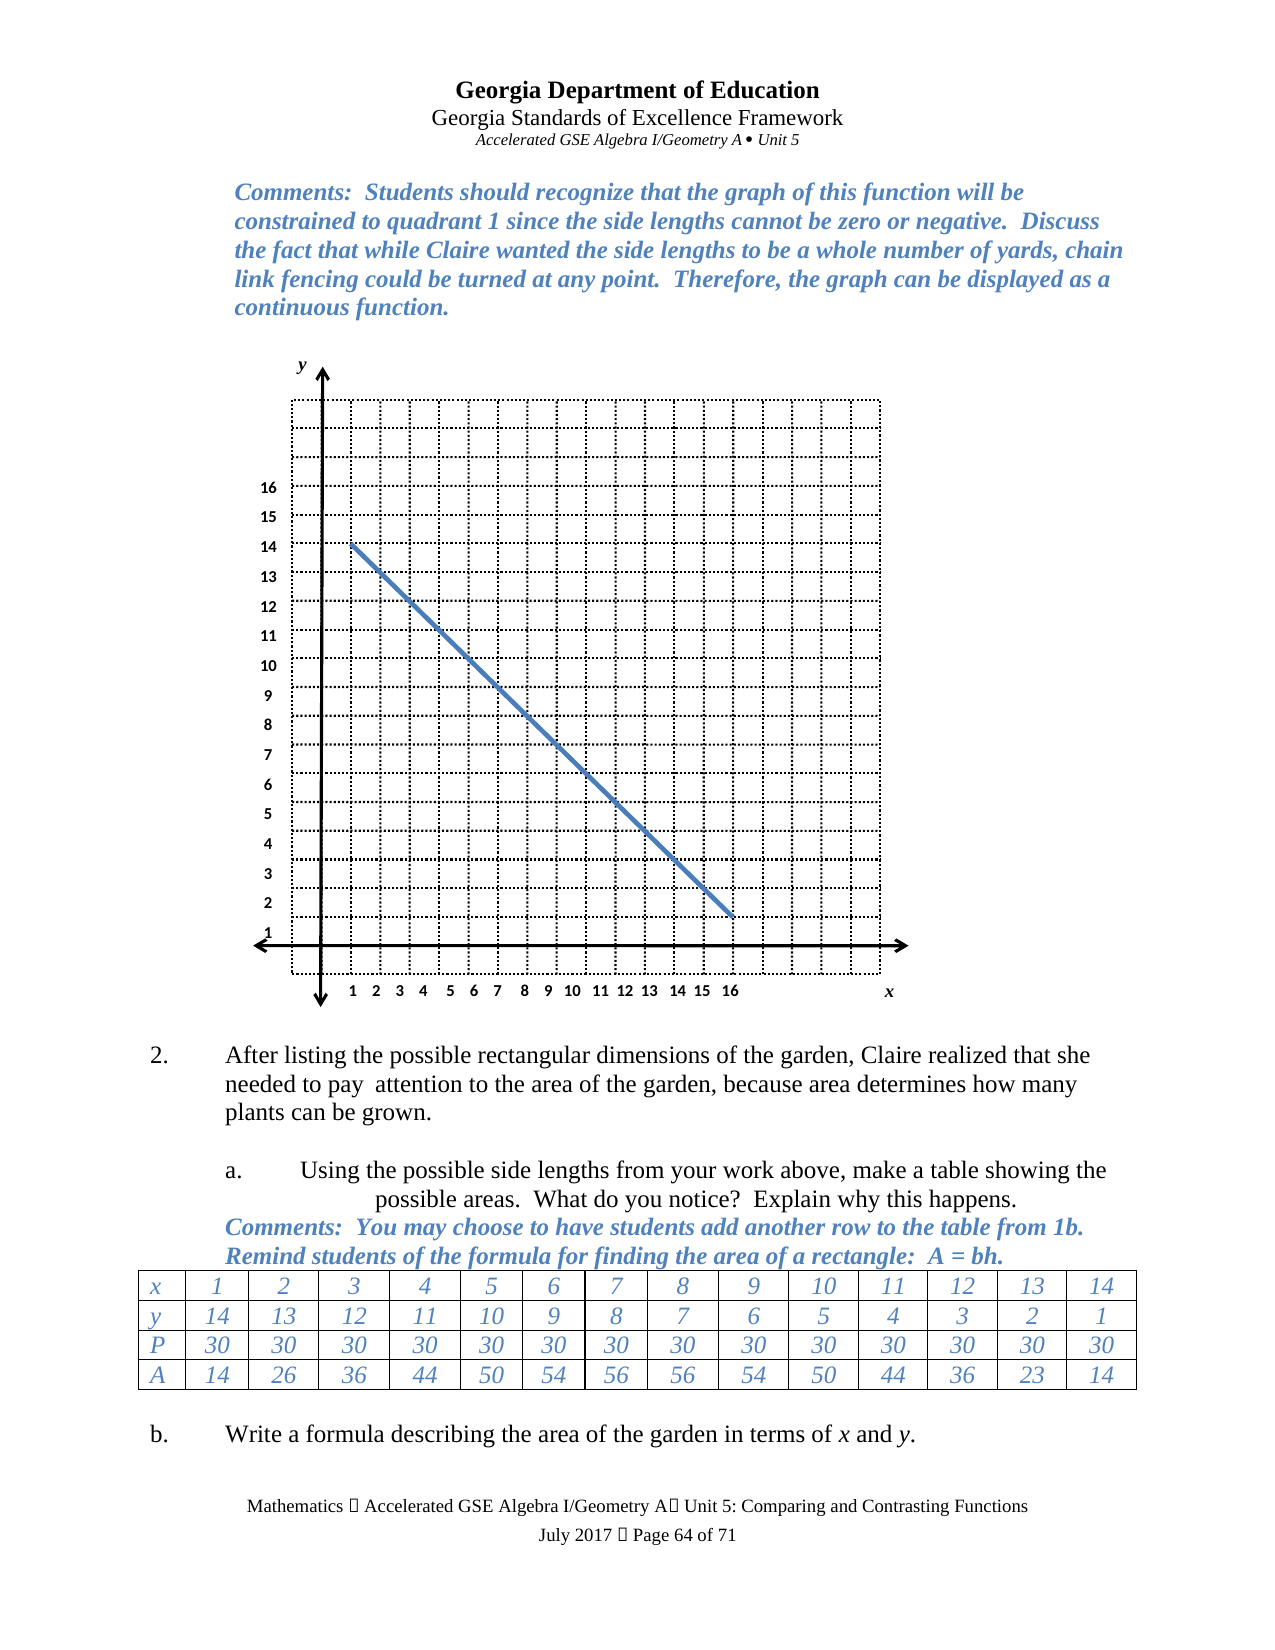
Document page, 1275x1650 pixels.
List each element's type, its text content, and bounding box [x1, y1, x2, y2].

table_cell 30 [319, 1331, 389, 1359]
table_cell y [139, 1301, 185, 1329]
table_header x [139, 1271, 185, 1300]
table_cell P [139, 1331, 185, 1359]
table_cell 23 [998, 1360, 1066, 1389]
text Remind students of the formula for finding the area of a rectangle: A = bh. [225, 1241, 1125, 1270]
text a. Using the possible side lengths from your work above, make a table showing the possible areas. What do you notice? Explain why this happens. [150, 1155, 1125, 1212]
text Comments: Students should recognize that the graph of this function will be constrained to quadrant 1 since the side lengths cannot be zero or negative. Discuss the fact that while Claire wanted the side lengths to be a whole number of yards, chain link fencing could be turned at any point. Therefore, the graph can be displayed as a continuous function. [234, 177, 1125, 321]
table_cell 26 [249, 1360, 318, 1389]
table_cell 5 [789, 1301, 858, 1329]
table_cell 50 [789, 1360, 858, 1389]
text 2. After listing the possible rectangular dimensions of the garden, Claire realized that she needed to pay attention to the area of the garden, because area determines how many plants can be grown. [150, 1040, 1125, 1126]
table_cell 3 [928, 1301, 997, 1329]
table_cell 50 [461, 1360, 522, 1389]
table_cell 30 [461, 1331, 522, 1359]
table_header 1 [186, 1271, 248, 1300]
table_cell 30 [1067, 1331, 1136, 1359]
table_header 6 [523, 1271, 584, 1300]
table_header 4 [390, 1271, 460, 1300]
table_cell 4 [859, 1301, 927, 1329]
table_cell 13 [249, 1301, 318, 1329]
table_cell 1 [1067, 1301, 1136, 1329]
table_header 5 [461, 1271, 522, 1300]
table_cell 36 [319, 1360, 389, 1389]
table_cell 30 [789, 1331, 858, 1359]
table_cell 30 [186, 1331, 248, 1359]
table_cell 14 [186, 1301, 248, 1329]
table_cell 54 [523, 1360, 584, 1389]
table_cell 30 [998, 1331, 1066, 1359]
table_cell 30 [928, 1331, 997, 1359]
table_cell A [139, 1360, 185, 1389]
table_cell 54 [719, 1360, 788, 1389]
text Comments: You may choose to have students add another row to the table from 1b. [225, 1212, 1125, 1241]
table_cell 30 [523, 1331, 584, 1359]
table_cell 14 [186, 1360, 248, 1389]
table_cell 6 [719, 1301, 788, 1329]
table_header 10 [789, 1271, 858, 1300]
table_cell 30 [859, 1331, 927, 1359]
table_cell 56 [586, 1360, 647, 1389]
text b. Write a formula describing the area of the garden in terms of x and y. [150, 1419, 1125, 1448]
table_header 12 [928, 1271, 997, 1300]
table_cell 30 [648, 1331, 718, 1359]
table_cell 30 [390, 1331, 460, 1359]
table_cell 36 [928, 1360, 997, 1389]
table_cell 7 [648, 1301, 718, 1329]
table_header 7 [586, 1271, 647, 1300]
table_cell 44 [859, 1360, 927, 1389]
table_header 2 [249, 1271, 318, 1300]
table_header 3 [319, 1271, 389, 1300]
table_cell 9 [523, 1301, 584, 1329]
table_header 8 [648, 1271, 718, 1300]
table_header 11 [859, 1271, 927, 1300]
table_cell 30 [719, 1331, 788, 1359]
table_cell 44 [390, 1360, 460, 1389]
table_cell 10 [461, 1301, 522, 1329]
table_cell 30 [586, 1331, 647, 1359]
table_cell 11 [390, 1301, 460, 1329]
table_header 9 [719, 1271, 788, 1300]
table_cell 14 [1067, 1360, 1136, 1389]
table_cell 2 [998, 1301, 1066, 1329]
table_cell 12 [319, 1301, 389, 1329]
table_header 13 [998, 1271, 1066, 1300]
table_cell 30 [249, 1331, 318, 1359]
table_cell 56 [648, 1360, 718, 1389]
table_cell 8 [586, 1301, 647, 1329]
table_header 14 [1067, 1271, 1136, 1300]
